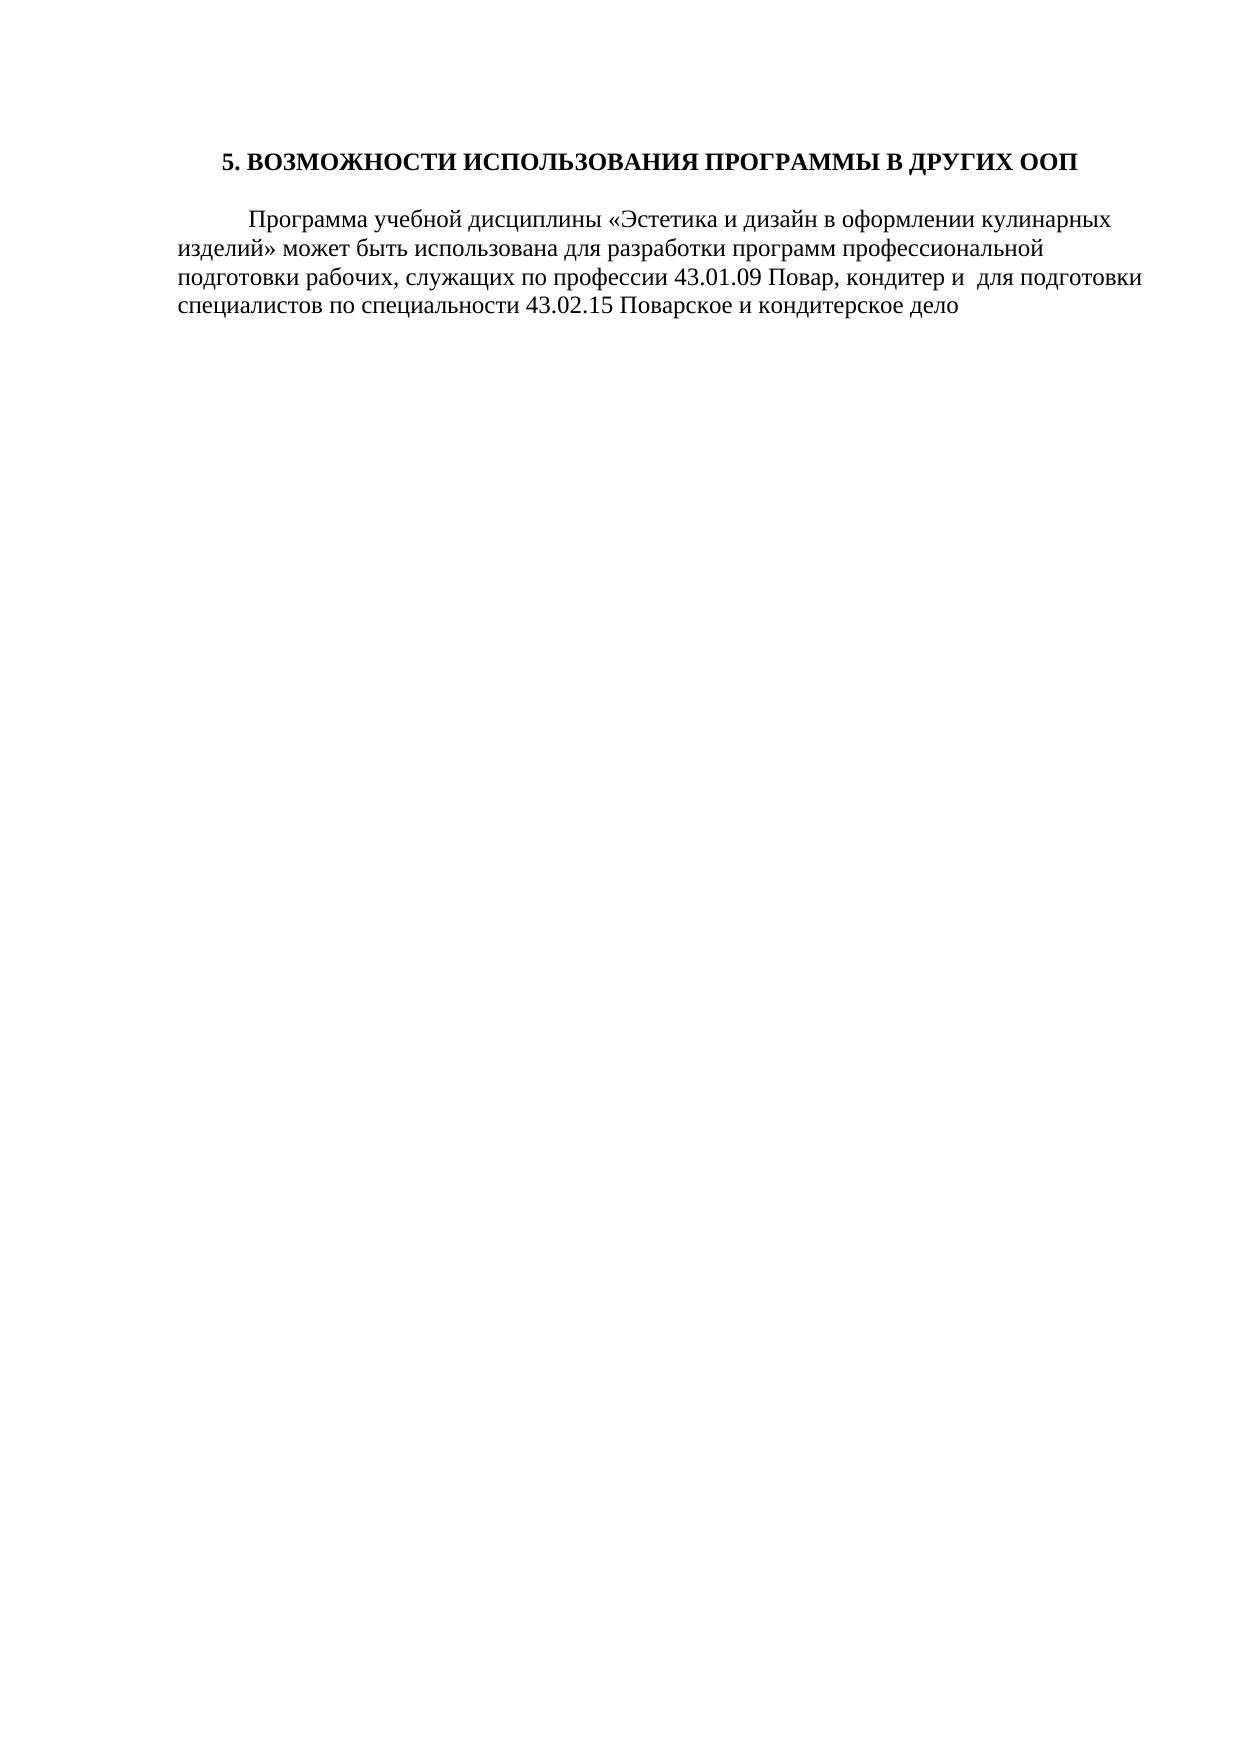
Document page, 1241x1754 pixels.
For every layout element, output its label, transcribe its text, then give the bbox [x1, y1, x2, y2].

text 5. ВОЗМОЖНОСТИ ИСПОЛЬЗОВАНИЯ ПРОГРАММЫ В ДРУГИХ ООП [177, 147, 1152, 176]
text Программа учебной дисциплины «Эстетика и дизайн в оформлении кулинарных изделий» может быть использована для разработки программ профессиональной подготовки рабочих, служащих по профессии 43.01.09 Повар, кондитер и для подготовки специалистов по специальности 43.02.15 Поварское и кондитерское дело [177, 204, 1152, 319]
